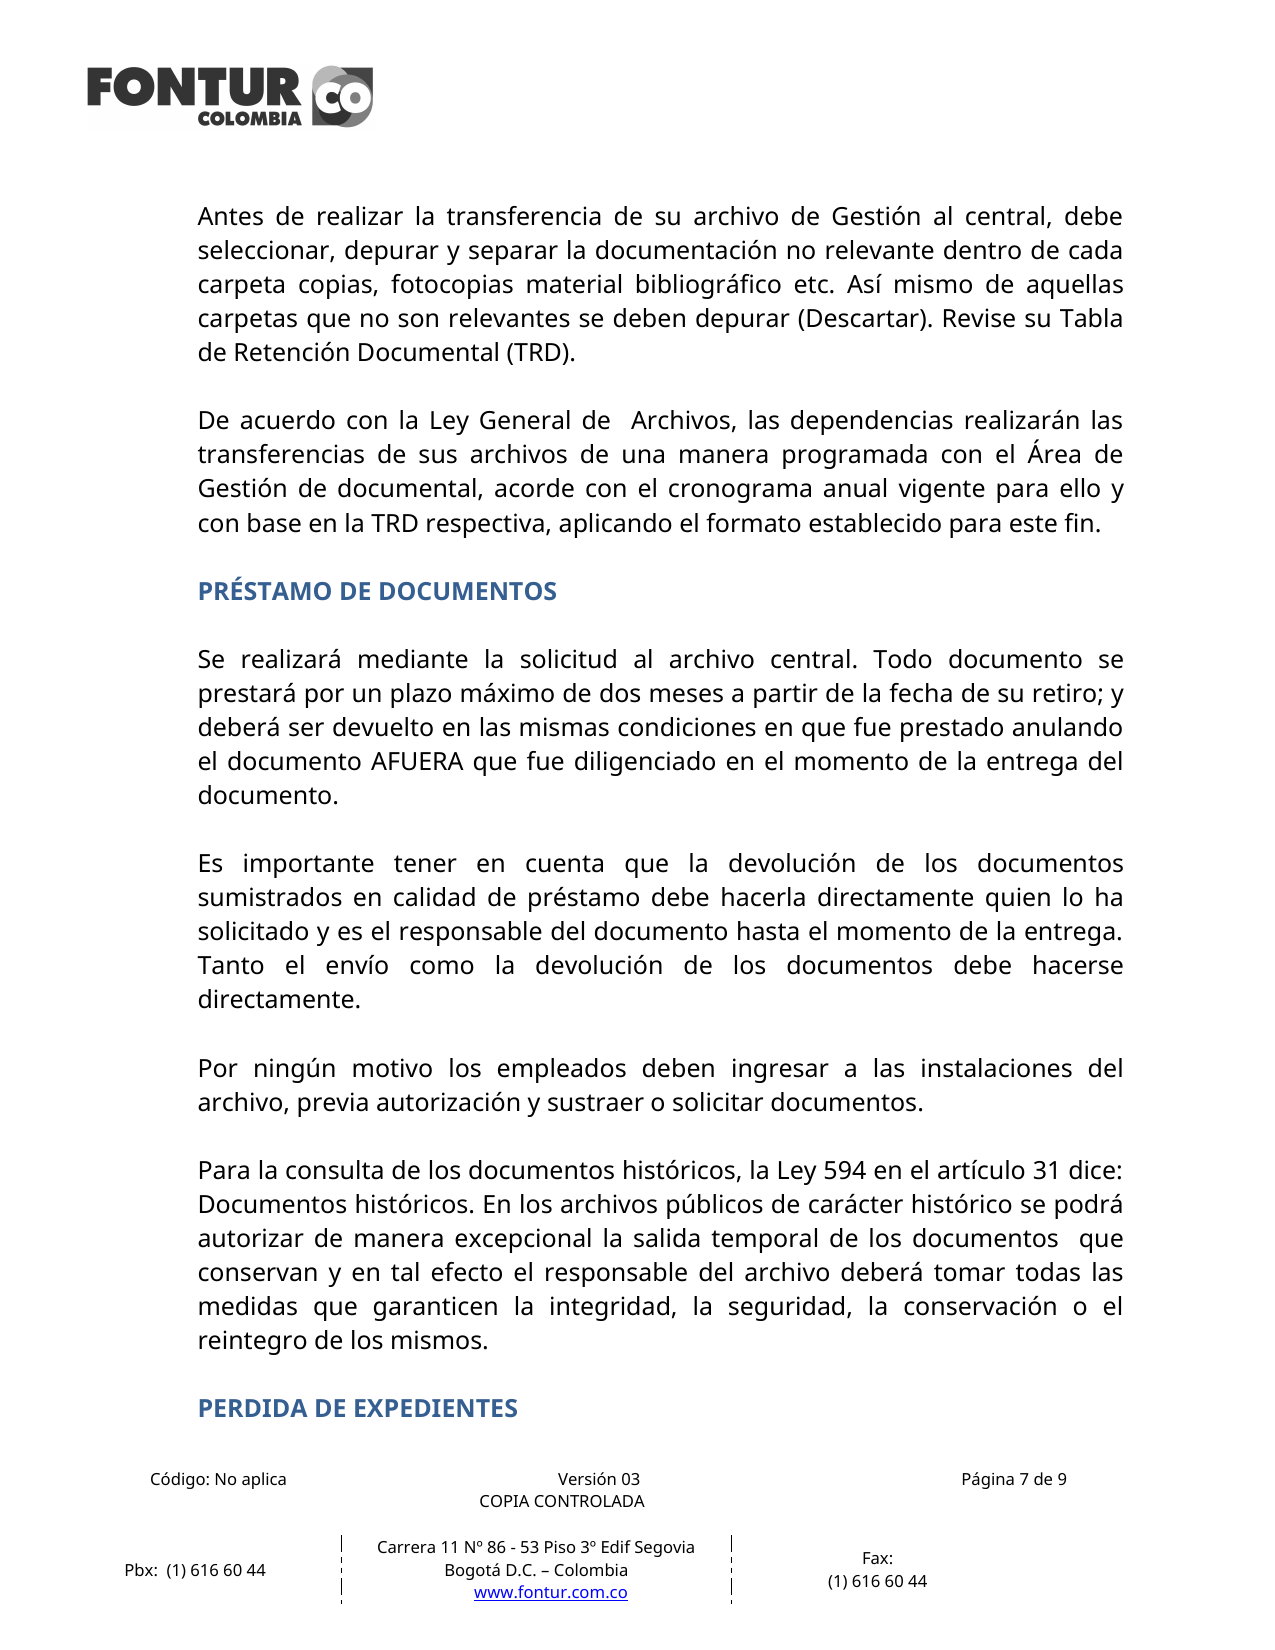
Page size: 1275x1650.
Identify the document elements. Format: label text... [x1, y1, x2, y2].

picture [87, 63, 375, 132]
list Por ningún motivo los empleados deben ingresar a las instalaciones del archivo, previa autorización y sustraer o solicitar documentos. [197, 1050, 1125, 1118]
list Se realizará mediante la solicitud al archivo central. Todo documento se prestará por un plazo máximo de dos meses a partir de la fecha de su retiro; y deberá ser devuelto en las mismas condiciones en que fue prestado anulando el documento AFUERA que fue diligenciado en el momento de la entrega del documento. [197, 641, 1125, 812]
list Es importante tener en cuenta que la devolución de los documentos sumistrados en calidad de préstamo debe hacerla directamente quien lo ha solicitado y es el responsable del documento hasta el momento de la entrega. Tanto el envío como la devolución de los documentos debe hacerse directamente. [197, 846, 1125, 1016]
list De acuerdo con la Ley General de Archivos, las dependencias realizarán las transferencias de sus archivos de una manera programada con el Área de Gestión de documental, acorde con el cronograma anual vigente para ello y con base en la TRD respectiva, aplicando el formato establecido para este fin. [197, 403, 1125, 539]
list Antes de realizar la transferencia de su archivo de Gestión al central, debe seleccionar, depurar y separar la documentación no relevante dentro de cada carpeta copias, fotocopias material bibliográfico etc. Así mismo de aquellas carpetas que no son relevantes se deben depurar (Descartar). Revise su Tabla de Retención Documental (TRD). [197, 199, 1125, 369]
list Para la consulta de los documentos históricos, la Ley 594 en el artículo 31 dice: Documentos históricos. En los archivos públicos de carácter histórico se podrá autorizar de manera excepcional la salida temporal de los documentos que conservan y en tal efecto el responsable del archivo deberá tomar todas las medidas que garanticen la integridad, la seguridad, la conservación o el reintegro de los mismos. [197, 1152, 1125, 1357]
list PRÉSTAMO DE DOCUMENTOS [197, 573, 1125, 607]
list PERDIDA DE EXPEDIENTES [197, 1391, 1125, 1425]
